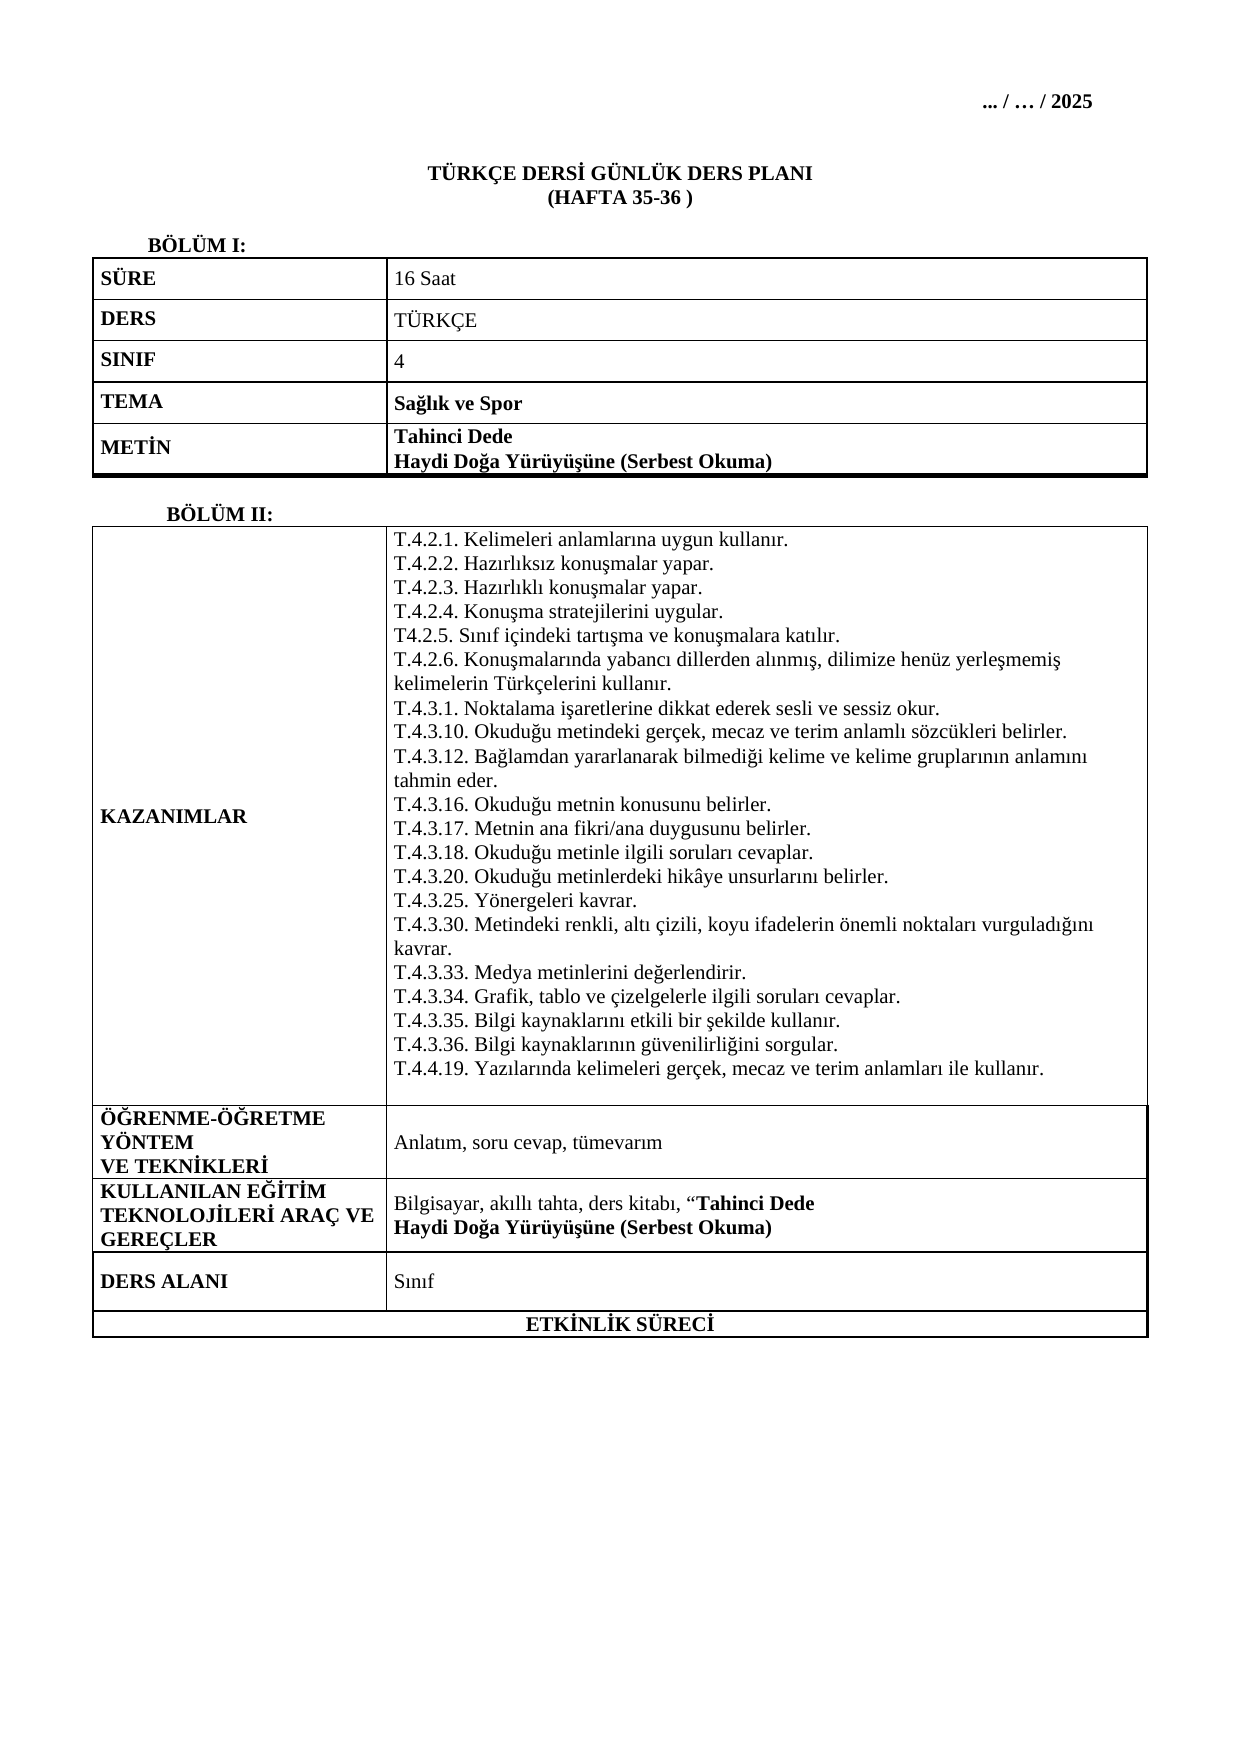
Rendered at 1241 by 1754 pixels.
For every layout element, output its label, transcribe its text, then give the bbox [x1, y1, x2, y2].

table_cell DERS [94, 300, 386, 340]
text BÖLÜM II: [148, 502, 1092, 526]
table_cell KULLANILAN EĞİTİM TEKNOLOJİLERİ ARAÇ VE GEREÇLER [93, 1179, 386, 1251]
table_cell ÖĞRENME-ÖĞRETME YÖNTEM VE TEKNİKLERİ [93, 1106, 386, 1178]
table_cell ETKİNLİK SÜRECİ [94, 1312, 1146, 1336]
table_cell Sağlık ve Spor [388, 383, 1146, 422]
table_header SÜRE [94, 259, 386, 298]
table_cell SINIF [94, 341, 386, 381]
table_cell Bilgisayar, akıllı tahta, ders kitabı, “Tahinci Dede Haydi Doğa Yürüyüşüne (Serbest Okuma) [387, 1179, 1146, 1251]
table_cell Tahinci Dede Haydi Doğa Yürüyüşüne (Serbest Okuma) [388, 424, 1146, 473]
table_header T.4.2.1. Kelimeleri anlamlarına uygun kullanır. T.4.2.2. Hazırlıksız konuşmalar yapar. T.4.2.3. Hazırlıklı konuşmalar yapar. T.4.2.4. Konuşma stratejilerini uygular. T4.2.5. Sınıf içindeki tartışma ve konuşmalara katılır. T.4.2.6. Konuşmalarında yabancı dillerden alınmış, dilimize henüz yerleşmemiş kelimelerin Türkçelerini kullanır. T.4.3.1. Noktalama işaretlerine dikkat ederek sesli ve sessiz okur. T.4.3.10. Okuduğu metindeki gerçek, mecaz ve terim anlamlı sözcükleri belirler. T.4.3.12. Bağlamdan yararlanarak bilmediği kelime ve kelime gruplarının anlamını tahmin eder. T.4.3.16. Okuduğu metnin konusunu belirler. T.4.3.17. Metnin ana fikri/ana duygusunu belirler. T.4.3.18. Okuduğu metinle ilgili soruları cevaplar. T.4.3.20. Okuduğu metinlerdeki hikâye unsurlarını belirler. T.4.3.25. Yönergeleri kavrar. T.4.3.30. Metindeki renkli, altı çizili, koyu ifadelerin önemli noktaları vurguladığını kavrar. T.4.3.33. Medya metinlerini değerlendirir. T.4.3.34. Grafik, tablo ve çizelgelerle ilgili soruları cevaplar. T.4.3.35. Bilgi kaynaklarını etkili bir şekilde kullanır. T.4.3.36. Bilgi kaynaklarının güvenilirliğini sorgular. T.4.4.19. Yazılarında kelimeleri gerçek, mecaz ve terim anlamları ile kullanır. [387, 527, 1147, 1104]
table_cell METİN [94, 424, 386, 473]
text ... / … / 2025 [148, 89, 1092, 113]
text (HAFTA 35-36 ) [148, 185, 1092, 209]
table_cell TEMA [94, 383, 386, 422]
table_cell Anlatım, soru cevap, tümevarım [387, 1106, 1146, 1178]
text TÜRKÇE DERSİ GÜNLÜK DERS PLANI [148, 161, 1092, 185]
table_header 16 Saat [388, 259, 1146, 298]
table_cell 4 [388, 341, 1146, 381]
text BÖLÜM I: [148, 233, 1092, 257]
table_cell Sınıf [387, 1253, 1146, 1310]
table_header KAZANIMLAR [93, 527, 386, 1104]
table_cell DERS ALANI [94, 1253, 386, 1310]
table_cell TÜRKÇE [388, 300, 1146, 340]
